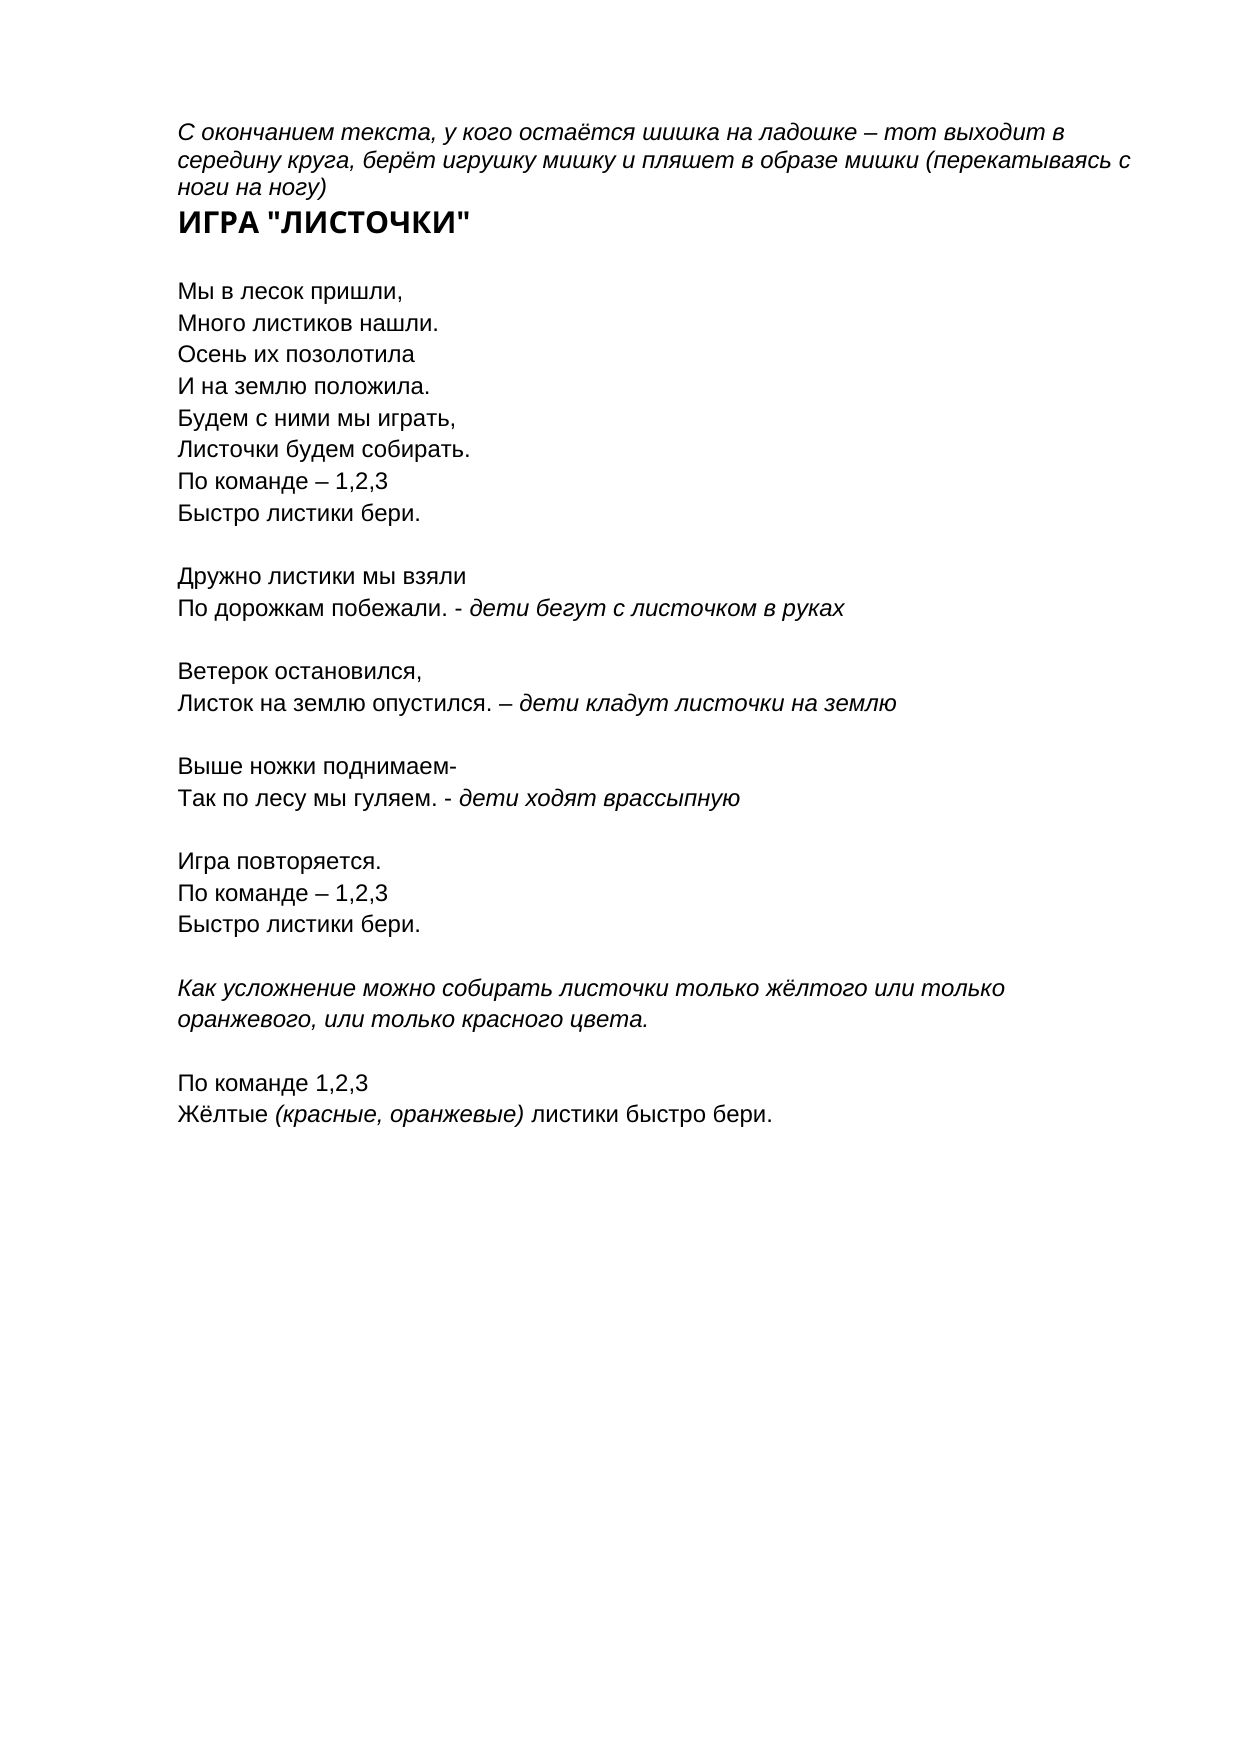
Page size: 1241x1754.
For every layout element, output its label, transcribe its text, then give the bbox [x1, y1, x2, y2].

text ИГРА "ЛИСТОЧКИ" [177, 201, 1152, 242]
text Мы в лесок пришли, Много листиков нашли. Осень их позолотила И на землю положила. Будем с ними мы играть, Листочки будем собирать. По команде – 1,2,3 Быстро листики бери. Дружно листики мы взяли По дорожкам побежали. - дети бегут с листочком в руках Ветерок остановился, Листок на землю опустился. – дети кладут листочки на землю Выше ножки поднимаем- Так по лесу мы гуляем. - дети ходят врассыпную Игра повторяется. По команде – 1,2,3 Быстро листики бери. Как усложнение можно собирать листочки только жёлтого или только оранжевого, или только красного цвета. По команде 1,2,3 Жёлтые (красные, оранжевые) листики быстро бери. [177, 245, 1152, 1128]
